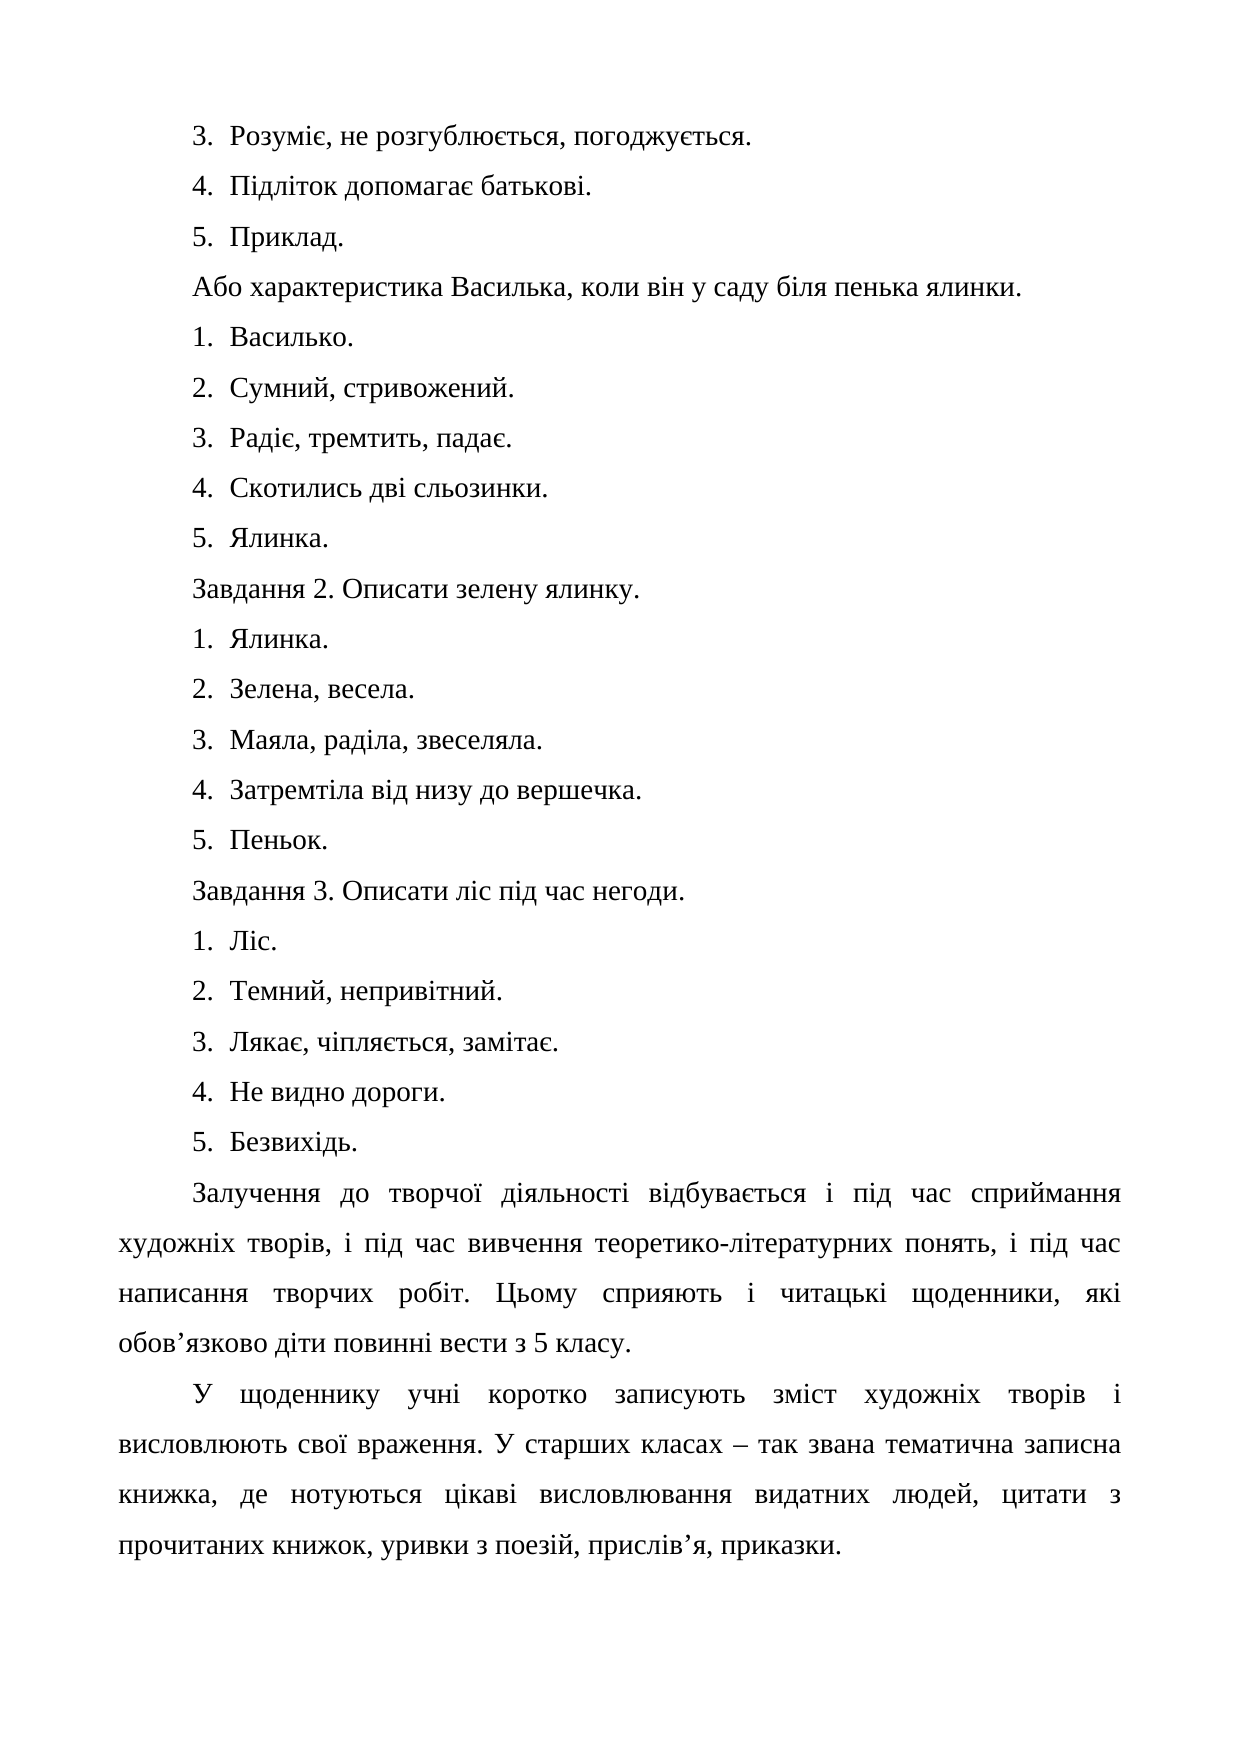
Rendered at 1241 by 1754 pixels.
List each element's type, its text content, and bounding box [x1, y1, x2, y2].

list Темний, непривітний. [192, 973, 1122, 1007]
text Або характеристика Василька, коли він у саду біля пенька ялинки. [192, 269, 1122, 303]
text Завдання 3. Описати ліс під час негоди. [192, 873, 1122, 906]
list Ялинка. [192, 621, 1122, 655]
list Лякає, чіпляється, замітає. [192, 1024, 1122, 1057]
list Ліс. [192, 923, 1122, 957]
list Зелена, весела. [192, 672, 1122, 705]
list Скотились дві сльозинки. [192, 470, 1122, 504]
list Не видно дороги. [192, 1074, 1122, 1108]
list Василько. [192, 319, 1122, 353]
list Ялинка. [192, 521, 1122, 554]
list Радіє, тремтить, падає. [192, 420, 1122, 453]
text У щоденнику учні коротко записують зміст художніх творів і висловлюють свої враження. У старших класах – так звана тематична записна книжка, де нотуються цікаві висловлювання видатних людей, цитати з прочитаних книжок, уривки з поезій, прислів’я, приказки. [118, 1376, 1122, 1560]
list Затремтіла від низу до вершечка. [192, 772, 1122, 806]
list Приклад. [192, 219, 1122, 252]
list Безвихідь. [192, 1124, 1122, 1158]
list Маяла, раділа, звеселяла. [192, 722, 1122, 755]
list Підліток допомагає батькові. [192, 168, 1122, 202]
text Завдання 2. Описати зелену ялинку. [192, 571, 1122, 604]
text Залучення до творчої діяльності відбувається і під час сприймання художніх творів, і під час вивчення теоретико-літературних понять, і під час написання творчих робіт. Цьому сприяють і читацькі щоденники, які обов’язково діти повинні вести з 5 класу. [118, 1175, 1122, 1359]
list Сумний, стривожений. [192, 370, 1122, 403]
list Пеньок. [192, 822, 1122, 856]
list Розуміє, не розгублюється, погоджується. [192, 118, 1122, 152]
